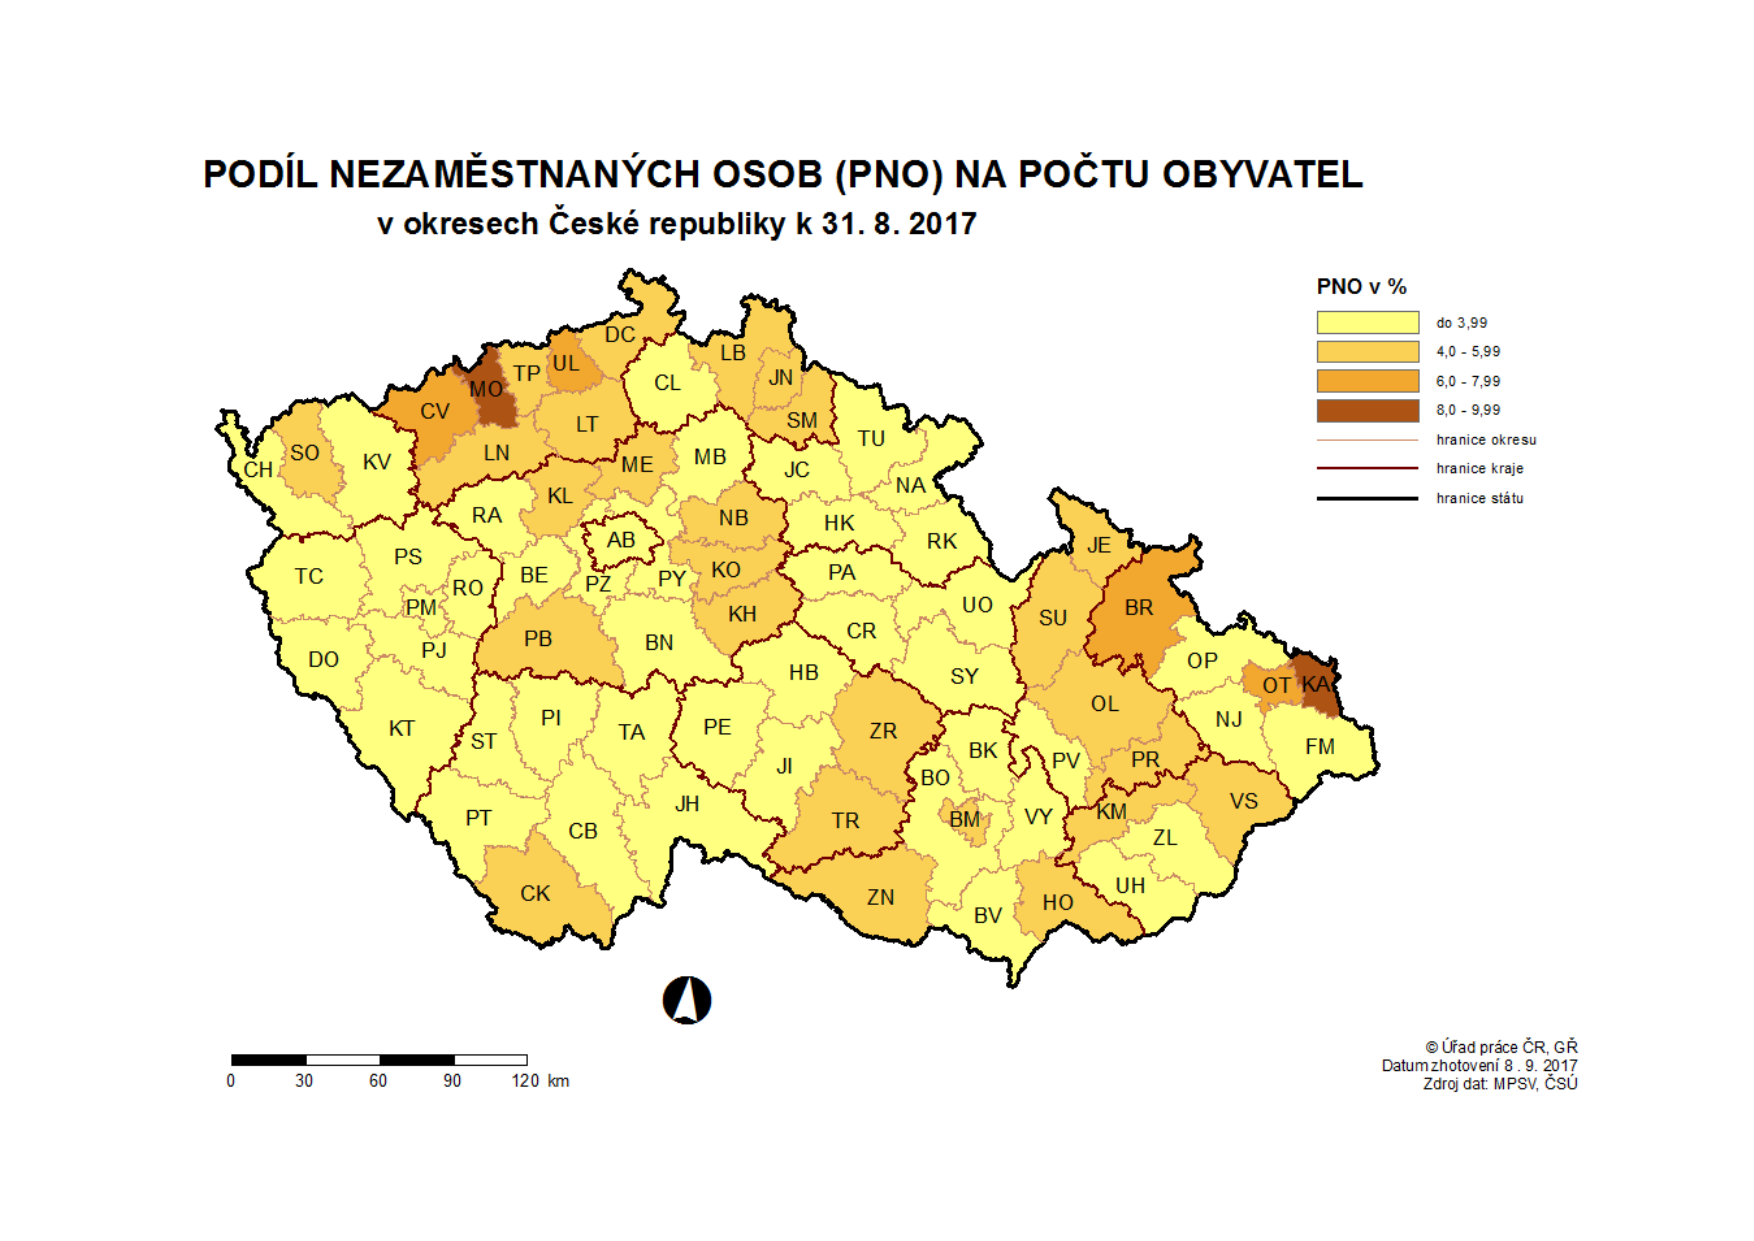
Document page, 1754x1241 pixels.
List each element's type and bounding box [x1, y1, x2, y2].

picture [147, 103, 1607, 1135]
